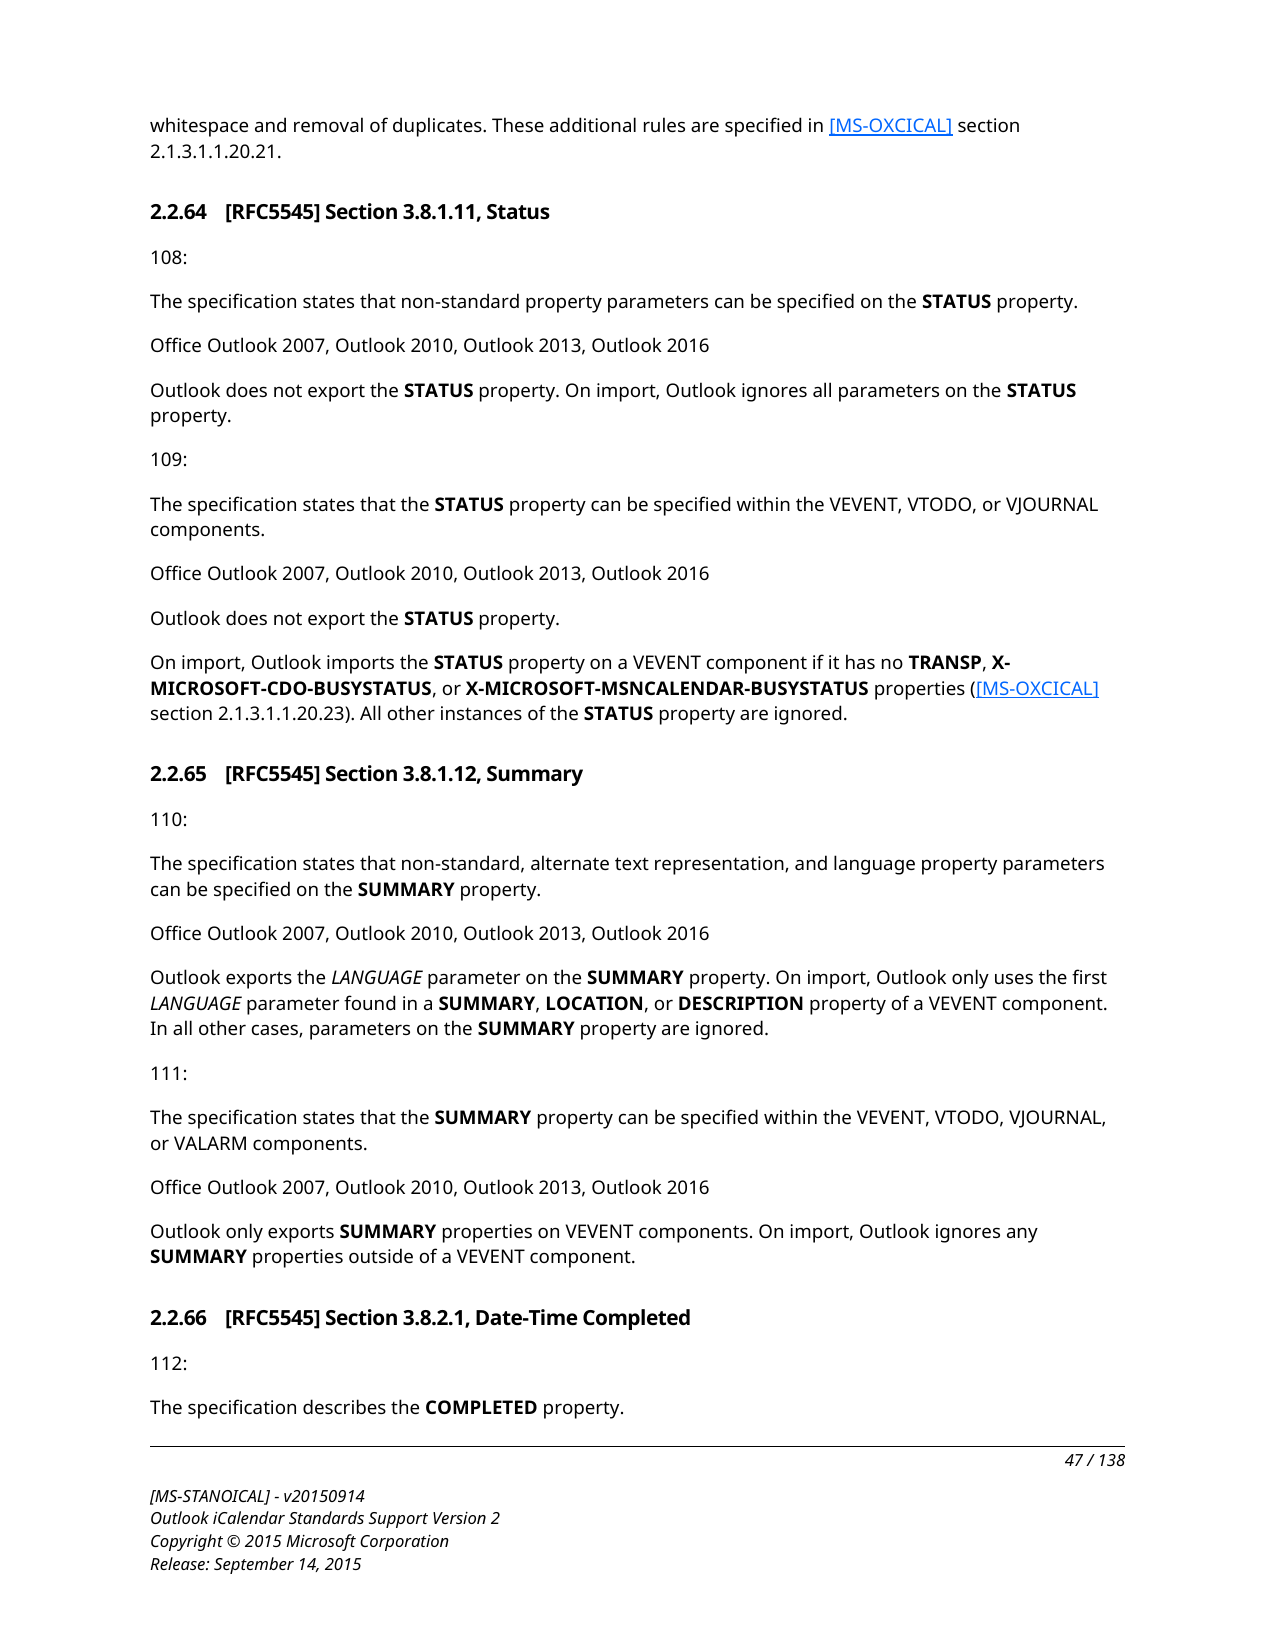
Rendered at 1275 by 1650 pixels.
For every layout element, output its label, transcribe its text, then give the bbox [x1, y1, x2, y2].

text Outlook does not export the STATUS property. On import, Outlook ignores all parameters on the STATUS property. [150, 377, 1125, 428]
text The specification describes the COMPLETED property. [150, 1394, 1125, 1420]
text V0112: [150, 1350, 1125, 1375]
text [150, 112, 1125, 163]
text Outlook exports the LANGUAGE parameter on the SUMMARY property. On import, Outlook only uses the first LANGUAGE parameter found in a SUMMARY, LOCATION, or DESCRIPTION property of a VEVENT component. In all other cases, parameters on the SUMMARY property are ignored. [150, 965, 1125, 1041]
text V0109: [150, 447, 1125, 472]
text V0108: [150, 244, 1125, 269]
text Outlook only exports SUMMARY properties on VEVENT components. On import, Outlook ignores any SUMMARY properties outside of a VEVENT component. [150, 1218, 1125, 1269]
text V0111: [150, 1060, 1125, 1086]
text The specification states that non-standard, alternate text representation, and language property parameters can be specified on the SUMMARY property. [150, 851, 1125, 902]
text V0110: [150, 806, 1125, 832]
text The specification states that the SUMMARY property can be specified within the VEVENT, VTODO, VJOURNAL, or VALARM components. [150, 1104, 1125, 1155]
text The specification states that the STATUS property can be specified within the VEVENT, VTODO, or VJOURNAL components. [150, 491, 1125, 542]
text Outlook does not export the STATUS property. [150, 605, 1125, 631]
subtitle [RFC5545] Section 3.8.1.11, Status [150, 197, 1125, 225]
text Office Outlook 2007, Outlook 2010, Outlook 2013, Outlook 2016 [150, 333, 1125, 358]
subtitle [RFC5545] Section 3.8.1.12, Summary [150, 759, 1125, 788]
subtitle [RFC5545] Section 3.8.2.1, Date-Time Completed [150, 1303, 1125, 1331]
text The specification states that non-standard property parameters can be specified on the STATUS property. [150, 288, 1125, 314]
text Office Outlook 2007, Outlook 2010, Outlook 2013, Outlook 2016 [150, 920, 1125, 946]
text On import, Outlook imports the STATUS property on a VEVENT component if it has no TRANSP, X-MICROSOFT-CDO-BUSYSTATUS, or X-MICROSOFT-MSNCALENDAR-BUSYSTATUS properties ([MS-OXCICAL] section 2.1.3.1.1.20.23). All other instances of the STATUS property are ignored. [150, 649, 1125, 726]
text Office Outlook 2007, Outlook 2010, Outlook 2013, Outlook 2016 [150, 561, 1125, 586]
text Office Outlook 2007, Outlook 2010, Outlook 2013, Outlook 2016 [150, 1174, 1125, 1199]
